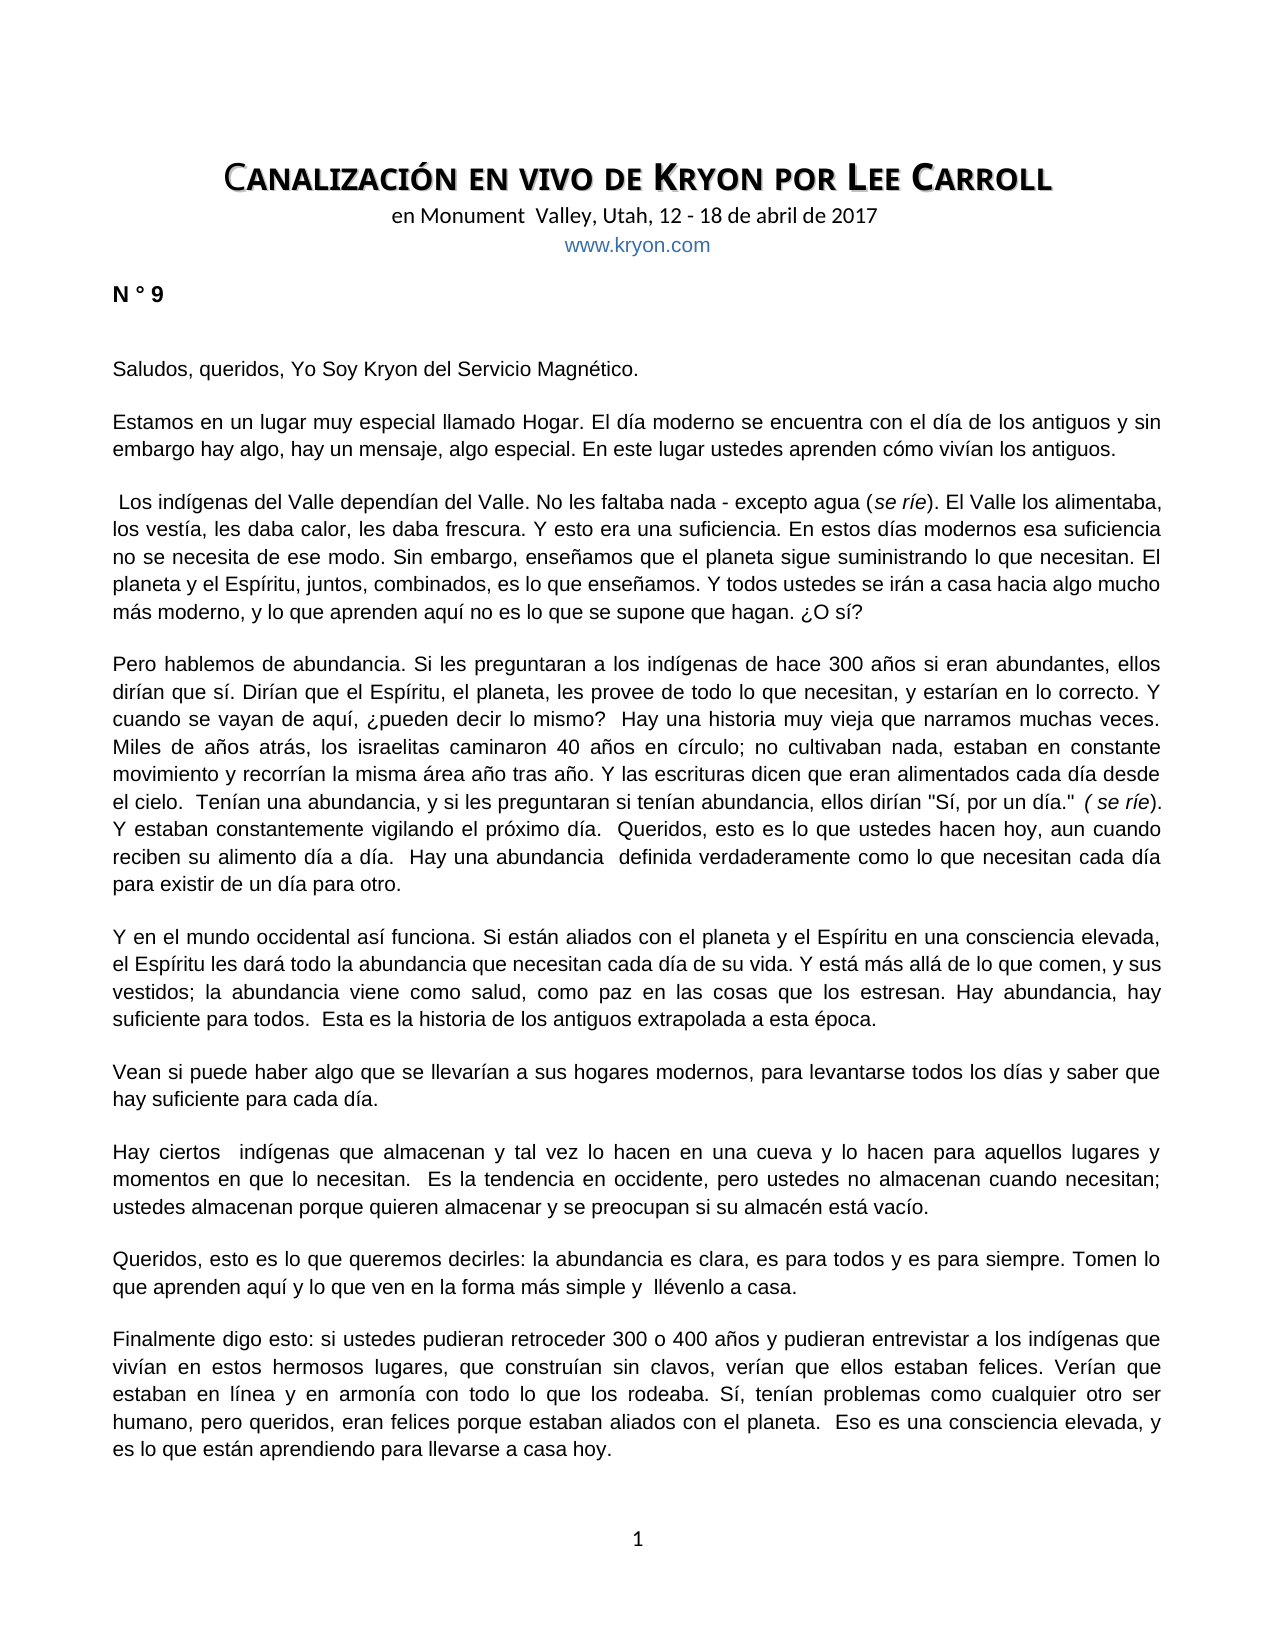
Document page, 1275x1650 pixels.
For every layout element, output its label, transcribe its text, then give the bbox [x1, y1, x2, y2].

text Pero hablemos de abundancia. Si les preguntaran a los indígenas de hace 300 años si eran abundantes, ellos dirían que sí. Dirían que el Espíritu, el planeta, les provee de todo lo que necesitan, y estarían en lo correcto. Y cuando se vayan de aquí, ¿pueden decir lo mismo? Hay una historia muy vieja que narramos muchas veces. Miles de años atrás, los israelitas caminaron 40 años en círculo; no cultivaban nada, estaban en constante movimiento y recorrían la misma área año tras año. Y las escrituras dicen que eran alimentados cada día desde el cielo. Tenían una abundancia, y si les preguntaran si tenían abundancia, ellos dirían "Sí, por un día." ( se ríe). Y estaban constantemente vigilando el próximo día. Queridos, esto es lo que ustedes hacen hoy, aun cuando reciben su alimento día a día. Hay una abundancia definida verdaderamente como lo que necesitan cada día para existir de un día para otro. [112, 652, 1162, 896]
text N ° 9 [112, 281, 1162, 307]
text Los indígenas del Valle dependían del Valle. No les faltaba nada - excepto agua (se ríe). El Valle los alimentaba, los vestía, les daba calor, les daba frescura. Y esto era una suficiencia. En estos días modernos esa suficiencia no se necesita de ese modo. Sin embargo, enseñamos que el planeta sigue suministrando lo que necesitan. El planeta y el Espíritu, juntos, combinados, es lo que enseñamos. Y todos ustedes se irán a casa hacia algo mucho más moderno, y lo que aprenden aquí no es lo que se supone que hagan. ¿O sí? [112, 490, 1162, 624]
text Queridos, esto es lo que queremos decirles: la abundancia es clara, es para todos y es para siempre. Tomen lo que aprenden aquí y lo que ven en la forma más simple y llévenlo a casa. [112, 1247, 1162, 1299]
text en Monument Valley, Utah, 12 - 18 de abril de 2017 www.kryon.com [112, 201, 1162, 257]
text Y en el mundo occidental así funciona. Si están aliados con el planeta y el Espíritu en una consciencia elevada, el Espíritu les dará todo la abundancia que necesitan cada día de su vida. Y está más allá de lo que comen, y sus vestidos; la abundancia viene como salud, como paz en las cosas que los estresan. Hay abundancia, hay suficiente para todos. Esta es la historia de los antiguos extrapolada a esta época. [112, 925, 1162, 1031]
text Estamos en un lugar muy especial llamado Hogar. El día moderno se encuentra con el día de los antiguos y sin embargo hay algo, hay un mensaje, algo especial. En este lugar ustedes aprenden cómo vivían los antiguos. [112, 410, 1162, 461]
text Canalización en vivo de Kryon por Lee Carroll [112, 150, 1162, 201]
text Vean si puede haber algo que se llevarían a sus hogares modernos, para levantarse todos los días y saber que hay suficiente para cada día. [112, 1060, 1162, 1111]
text Saludos, queridos, Yo Soy Kryon del Servicio Magnético. [112, 357, 1162, 381]
text Hay ciertos indígenas que almacenan y tal vez lo hacen en una cueva y lo hacen para aquellos lugares y momentos en que lo necesitan. Es la tendencia en occidente, pero ustedes no almacenan cuando necesitan; ustedes almacenan porque quieren almacenar y se preocupan si su almacén está vacío. [112, 1140, 1162, 1219]
text Finalmente digo esto: si ustedes pudieran retroceder 300 o 400 años y pudieran entrevistar a los indígenas que vivían en estos hermosos lugares, que construían sin clavos, verían que ellos estaban felices. Verían que estaban en línea y en armonía con todo lo que los rodeaba. Sí, tenían problemas como cualquier otro ser humano, pero queridos, eran felices porque estaban aliados con el planeta. Eso es una consciencia elevada, y es lo que están aprendiendo para llevarse a casa hoy. [112, 1327, 1162, 1461]
